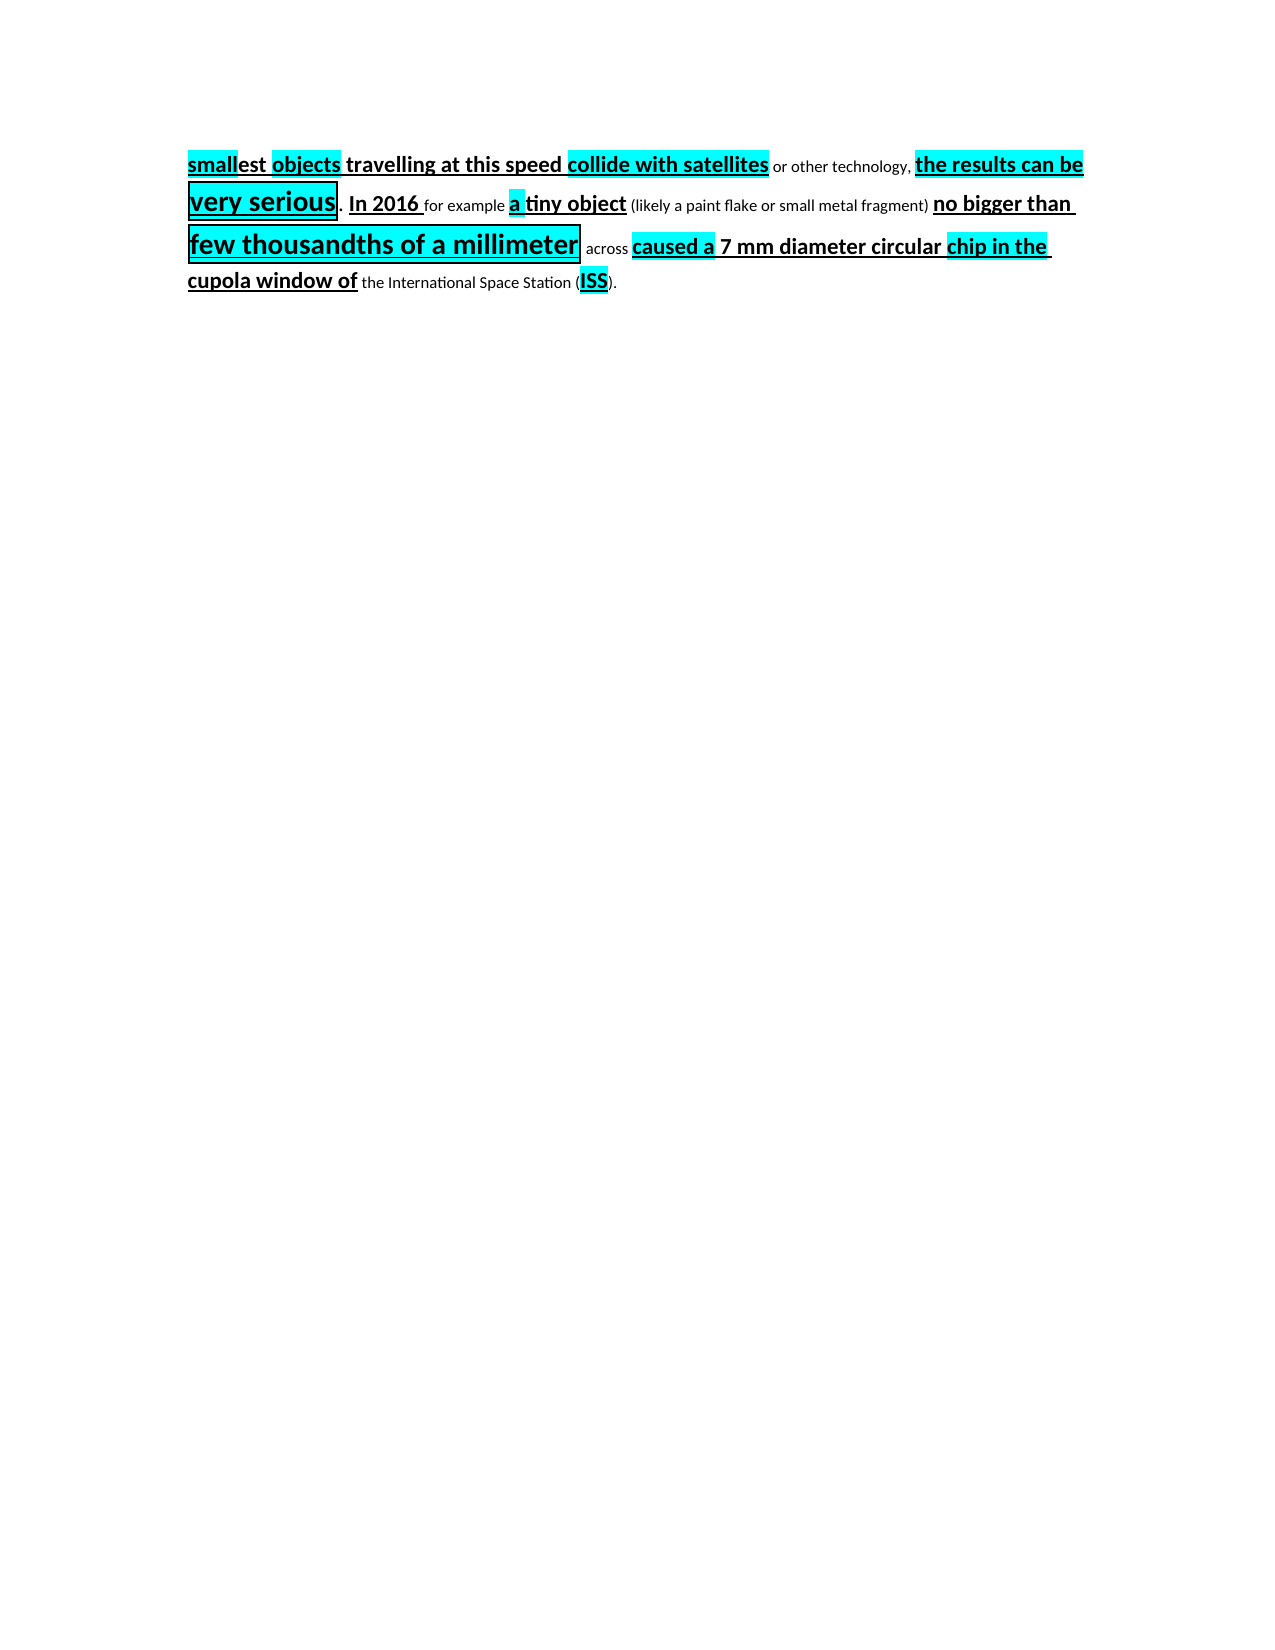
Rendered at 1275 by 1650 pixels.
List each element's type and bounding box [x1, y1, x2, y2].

text [187, 150, 1087, 294]
